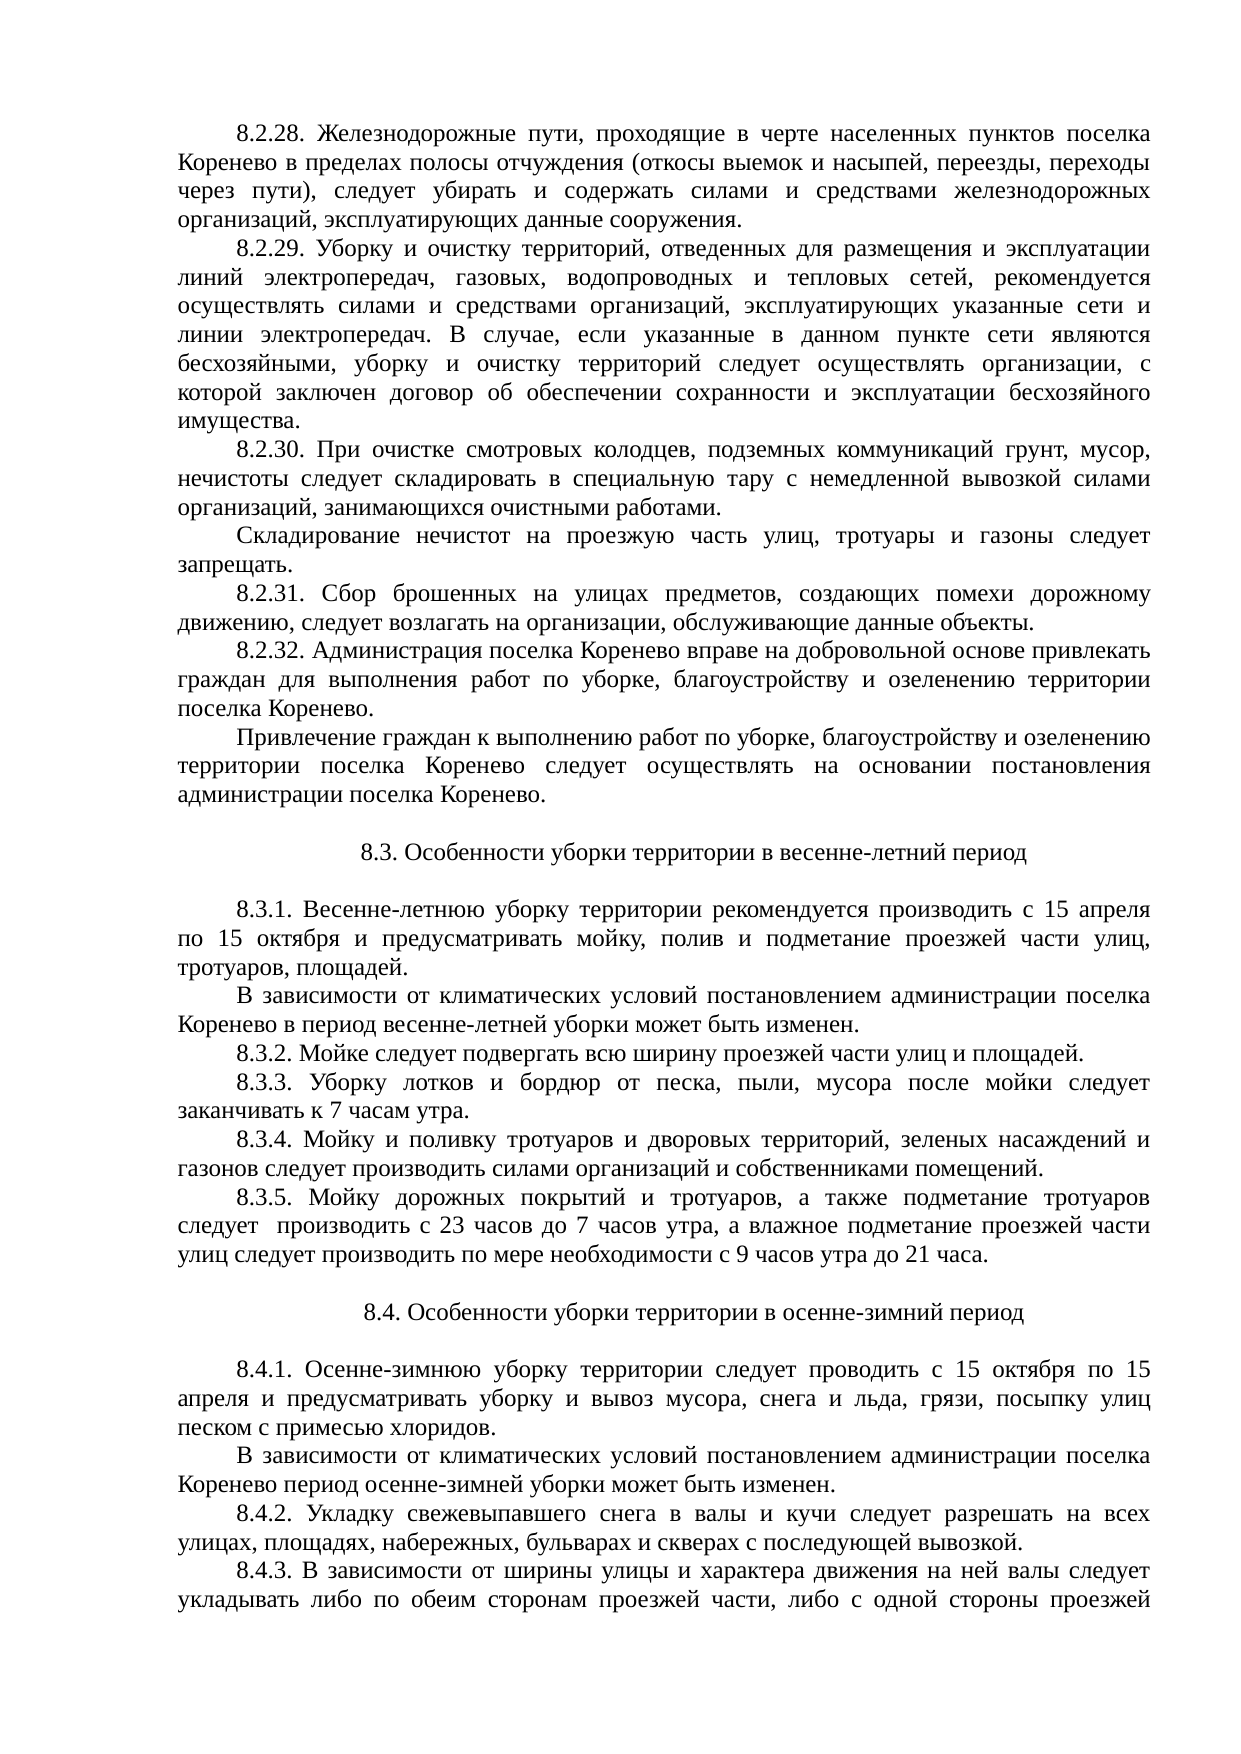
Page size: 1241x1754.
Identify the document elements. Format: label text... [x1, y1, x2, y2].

text 8.2.31. Сбор брошенных на улицах предметов, создающих помехи дорожному движению, следует возлагать на организации, обслуживающие данные объекты. [177, 578, 1152, 636]
text 8.2.28. Железнодорожные пути, проходящие в черте населенных пунктов поселка Коренево в пределах полосы отчуждения (откосы выемок и насыпей, переезды, переходы через пути), следует убирать и содержать силами и средствами железнодорожных организаций, эксплуатирующих данные сооружения. [177, 118, 1152, 233]
text 8.4.1. Осенне-зимнюю уборку территории следует проводить с 15 октября по 15 апреля и предусматривать уборку и вывоз мусора, снега и льда, грязи, посыпку улиц песком с примесью хлоридов. [177, 1354, 1152, 1441]
text 8.4.2. Укладку свежевыпавшего снега в валы и кучи следует разрешать на всех улицах, площадях, набережных, бульварах и скверах с последующей вывозкой. [177, 1498, 1152, 1556]
text 8.2.32. Администрация поселка Коренево вправе на добровольной основе привлекать граждан для выполнения работ по уборке, благоустройству и озеленению территории поселка Коренево. [177, 636, 1152, 722]
text 8.3.2. Мойке следует подвергать всю ширину проезжей части улиц и площадей. [177, 1038, 1152, 1067]
text Складирование нечистот на проезжую часть улиц, тротуары и газоны следует запрещать. [177, 521, 1152, 578]
text 8.3.1. Весенне-летнюю уборку территории рекомендуется производить с 15 апреля по 15 октября и предусматривать мойку, полив и подметание проезжей части улиц, тротуаров, площадей. [177, 894, 1152, 981]
text 8.2.29. Уборку и очистку территорий, отведенных для размещения и эксплуатации линий электропередач, газовых, водопроводных и тепловых сетей, рекомендуется осуществлять силами и средствами организаций, эксплуатирующих указанные сети и линии электропередач. В случае, если указанные в данном пункте сети являются бесхозяйными, уборку и очистку территорий следует осуществлять организации, с которой заключен договор об обеспечении сохранности и эксплуатации бесхозяйного имущества. [177, 233, 1152, 434]
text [177, 1556, 1152, 1613]
text 8.3.3. Уборку лотков и бордюр от песка, пыли, мусора после мойки следует заканчивать к 7 часам утра. [177, 1067, 1152, 1124]
text В зависимости от климатических условий постановлением администрации поселка Коренево период осенне-зимней уборки может быть изменен. [177, 1441, 1152, 1498]
text 8.2.30. При очистке смотровых колодцев, подземных коммуникаций грунт, мусор, нечистоты следует складировать в специальную тару с немедленной вывозкой силами организаций, занимающихся очистными работами. [177, 434, 1152, 521]
text 8.3.5. Мойку дорожных покрытий и тротуаров, а также подметание тротуаров следует производить с 23 часов до 7 часов утра, а влажное подметание проезжей части улиц следует производить по мере необходимости с 9 часов утра до 21 часа. [177, 1182, 1152, 1268]
text Привлечение граждан к выполнению работ по уборке, благоустройству и озеленению территории поселка Коренево следует осуществлять на основании постановления администрации поселка Коренево. [177, 722, 1152, 808]
text 8.4. Особенности уборки территории в осенне-зимний период [177, 1297, 1152, 1326]
text В зависимости от климатических условий постановлением администрации поселка Коренево в период весенне-летней уборки может быть изменен. [177, 981, 1152, 1038]
text 8.3.4. Мойку и поливку тротуаров и дворовых территорий, зеленых насаждений и газонов следует производить силами организаций и собственниками помещений. [177, 1124, 1152, 1182]
text 8.3. Особенности уборки территории в весенне-летний период [177, 837, 1152, 866]
